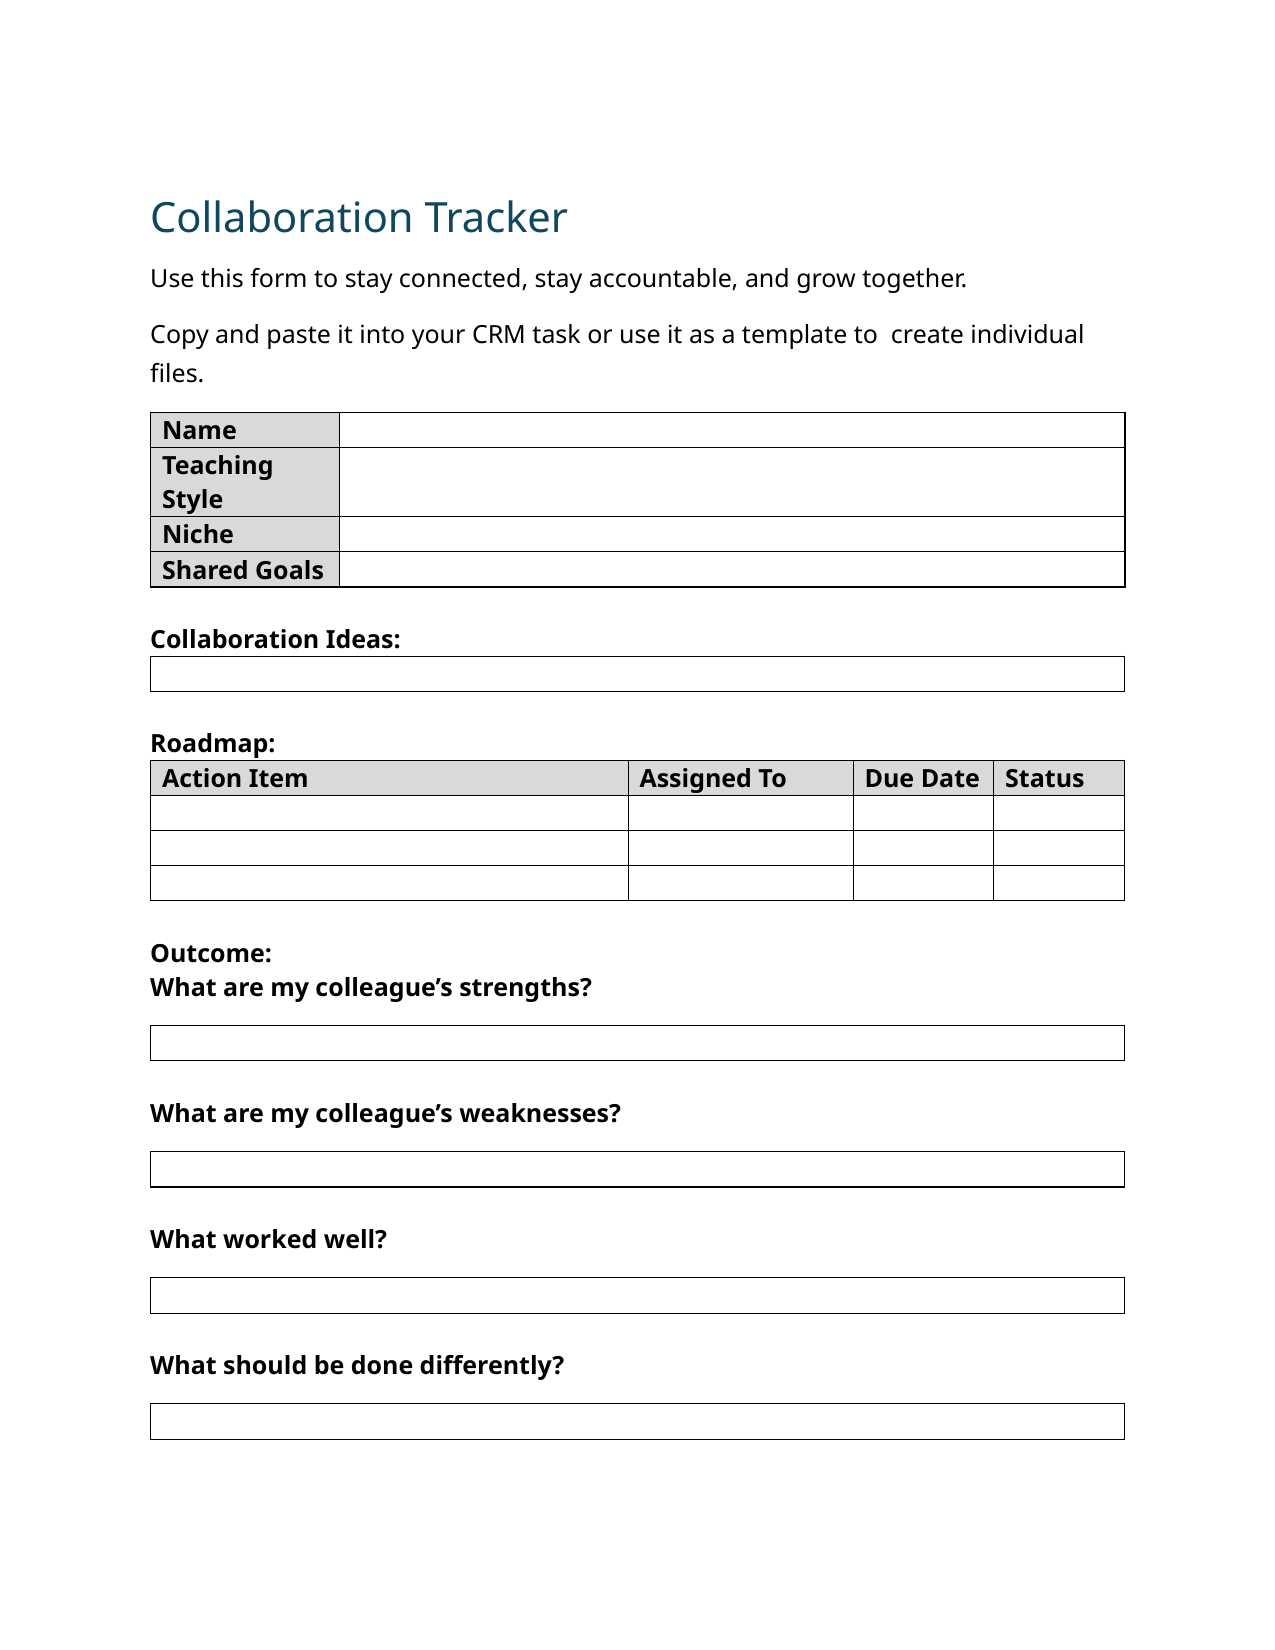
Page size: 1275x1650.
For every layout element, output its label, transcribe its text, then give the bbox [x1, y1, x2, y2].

table_cell [629, 831, 853, 865]
table_header Assigned To [629, 761, 853, 795]
table_header [151, 1404, 1124, 1438]
text Collaboration Ideas: [150, 621, 1125, 656]
table_cell [151, 796, 628, 830]
table_cell [629, 866, 853, 900]
table_cell Teaching Style [151, 448, 339, 516]
table_cell [994, 866, 1124, 900]
table_header Name [151, 413, 339, 447]
text Use this form to stay connected, stay accountable, and grow together. [150, 261, 1125, 295]
table_cell [994, 796, 1124, 830]
text What are my colleague’s strengths? [150, 969, 1125, 1003]
table_header [151, 1026, 1124, 1060]
table_cell [151, 831, 628, 865]
table_header [151, 657, 1124, 691]
text What worked well? [150, 1221, 1125, 1256]
table_cell [340, 517, 1124, 551]
table_cell [340, 448, 1124, 516]
text What should be done differently? [150, 1347, 1125, 1382]
table_cell Shared Goals [151, 552, 339, 586]
text Outcome: [150, 935, 1125, 969]
table_header [151, 1152, 1124, 1186]
table_header [340, 413, 1124, 447]
text Copy and paste it into your CRM task or use it as a template to create individual files. [150, 317, 1125, 390]
subtitle Collaboration Tracker [150, 187, 1125, 244]
table_cell [854, 866, 993, 900]
text Roadmap: [150, 726, 1125, 760]
table_header [151, 1278, 1124, 1312]
text What are my colleague’s weaknesses? [150, 1095, 1125, 1129]
table_cell Niche [151, 517, 339, 551]
table_header Action Item [151, 761, 628, 795]
table_cell [854, 831, 993, 865]
table_cell [340, 552, 1124, 586]
table_cell [994, 831, 1124, 865]
table_cell [854, 796, 993, 830]
table_header Due Date [854, 761, 993, 795]
table_cell [629, 796, 853, 830]
table_header Status [994, 761, 1124, 795]
table_cell [151, 866, 628, 900]
